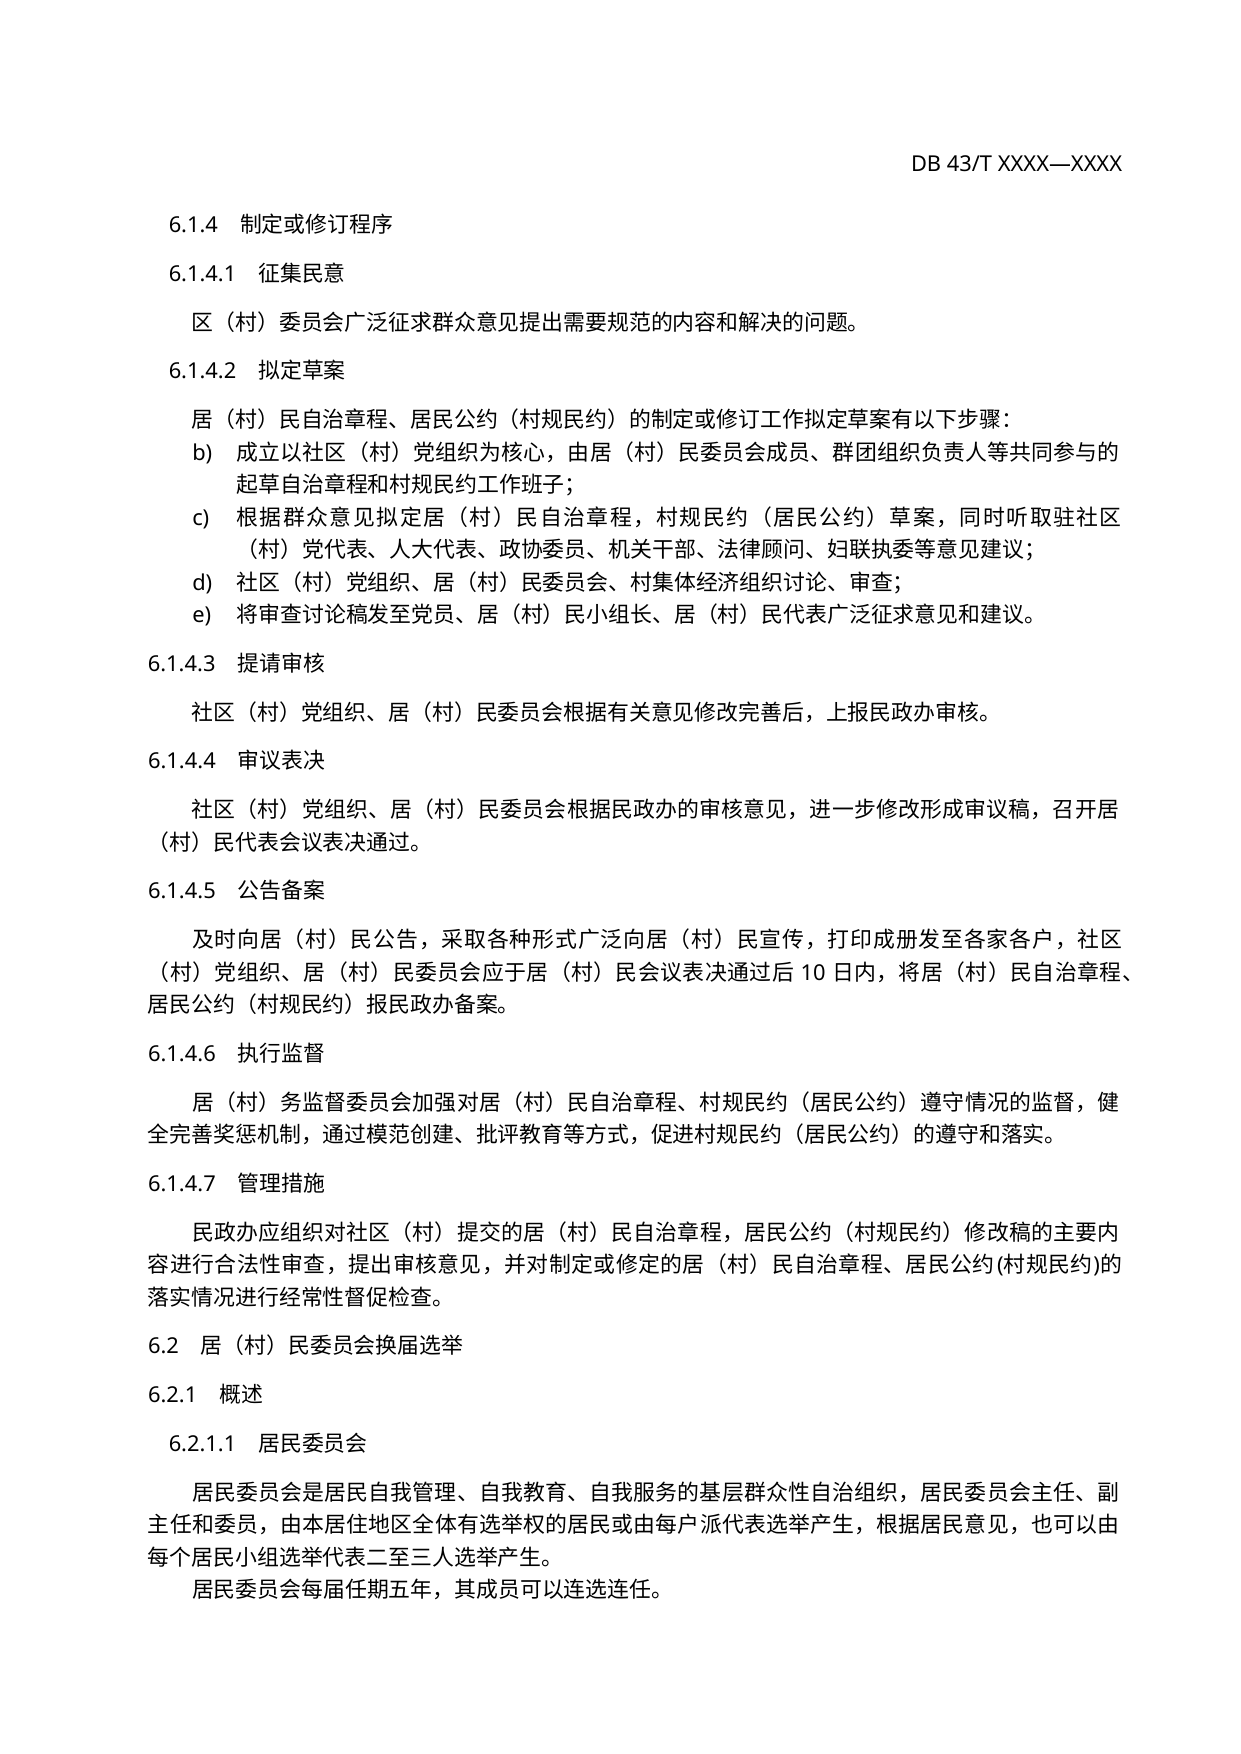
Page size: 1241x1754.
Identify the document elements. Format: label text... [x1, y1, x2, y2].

text 管理措施 [148, 1166, 1122, 1198]
text 将审查讨论稿发至党员、居（村）民小组长、居（村）民代表广泛征求意见和建议。 [192, 597, 1122, 629]
text 民政办应组织对社区（村）提交的居（村）民自治章程，居民公约（村规民约）修改稿的主要内容进行合法性审查，提出审核意见，并对制定或修定的居（村）民自治章程、居民公约(村规民约)的落实情况进行经常性督促检查。 [148, 1214, 1122, 1312]
text 居民委员会是居民自我管理、自我教育、自我服务的基层群众性自治组织，居民委员会主任、副主任和委员，由本居住地区全体有选举权的居民或由每户派代表选举产生，根据居民意见，也可以由每个居民小组选举代表二至三人选举产生。 [148, 1474, 1122, 1572]
text 成立以社区（村）党组织为核心，由居（村）民委员会成员、群团组织负责人等共同参与的起草自治章程和村规民约工作班子； [192, 434, 1122, 499]
text 居（村）民委员会换届选举 [148, 1328, 1122, 1361]
text 公告备案 [148, 873, 1122, 906]
text 区（村）委员会广泛征求群众意见提出需要规范的内容和解决的问题。 [148, 304, 1122, 337]
text 及时向居（村）民公告，采取各种形式广泛向居（村）民宣传，打印成册发至各家各户，社区（村）党组织、居（村）民委员会应于居（村）民会议表决通过后 10 日内，将居（村）民自治章程、居民公约（村规民约）报民政办备案。 [148, 922, 1122, 1019]
text 拟定草案 [148, 353, 1122, 386]
text 居（村）务监督委员会加强对居（村）民自治章程、村规民约（居民公约）遵守情况的监督，健全完善奖惩机制，通过模范创建、批评教育等方式，促进村规民约（居民公约）的遵守和落实。 [148, 1084, 1122, 1149]
text 审议表决 [148, 743, 1122, 776]
text 居民委员会每届任期五年，其成员可以连选连任。 [148, 1572, 1122, 1604]
text 征集民意 [148, 256, 1122, 288]
text 根据群众意见拟定居（村）民自治章程，村规民约（居民公约）草案，同时听取驻社区（村）党代表、人大代表、政协委员、机关干部、法律顾问、妇联执委等意见建议； [192, 499, 1122, 564]
text 提请审核 [148, 646, 1122, 678]
text 执行监督 [148, 1036, 1122, 1068]
text 居（村）民自治章程、居民公约（村规民约）的制定或修订工作拟定草案有以下步骤： [148, 402, 1122, 434]
text 概述 [148, 1377, 1122, 1409]
text 社区（村）党组织、居（村）民委员会根据民政办的审核意见，进一步修改形成审议稿，召开居（村）民代表会议表决通过。 [148, 792, 1122, 857]
text 社区（村）党组织、居（村）民委员会、村集体经济组织讨论、审查； [192, 564, 1122, 597]
text 制定或修订程序 [148, 207, 1122, 239]
text 社区（村）党组织、居（村）民委员会根据有关意见修改完善后，上报民政办审核。 [148, 694, 1122, 727]
text 居民委员会 [148, 1426, 1122, 1458]
